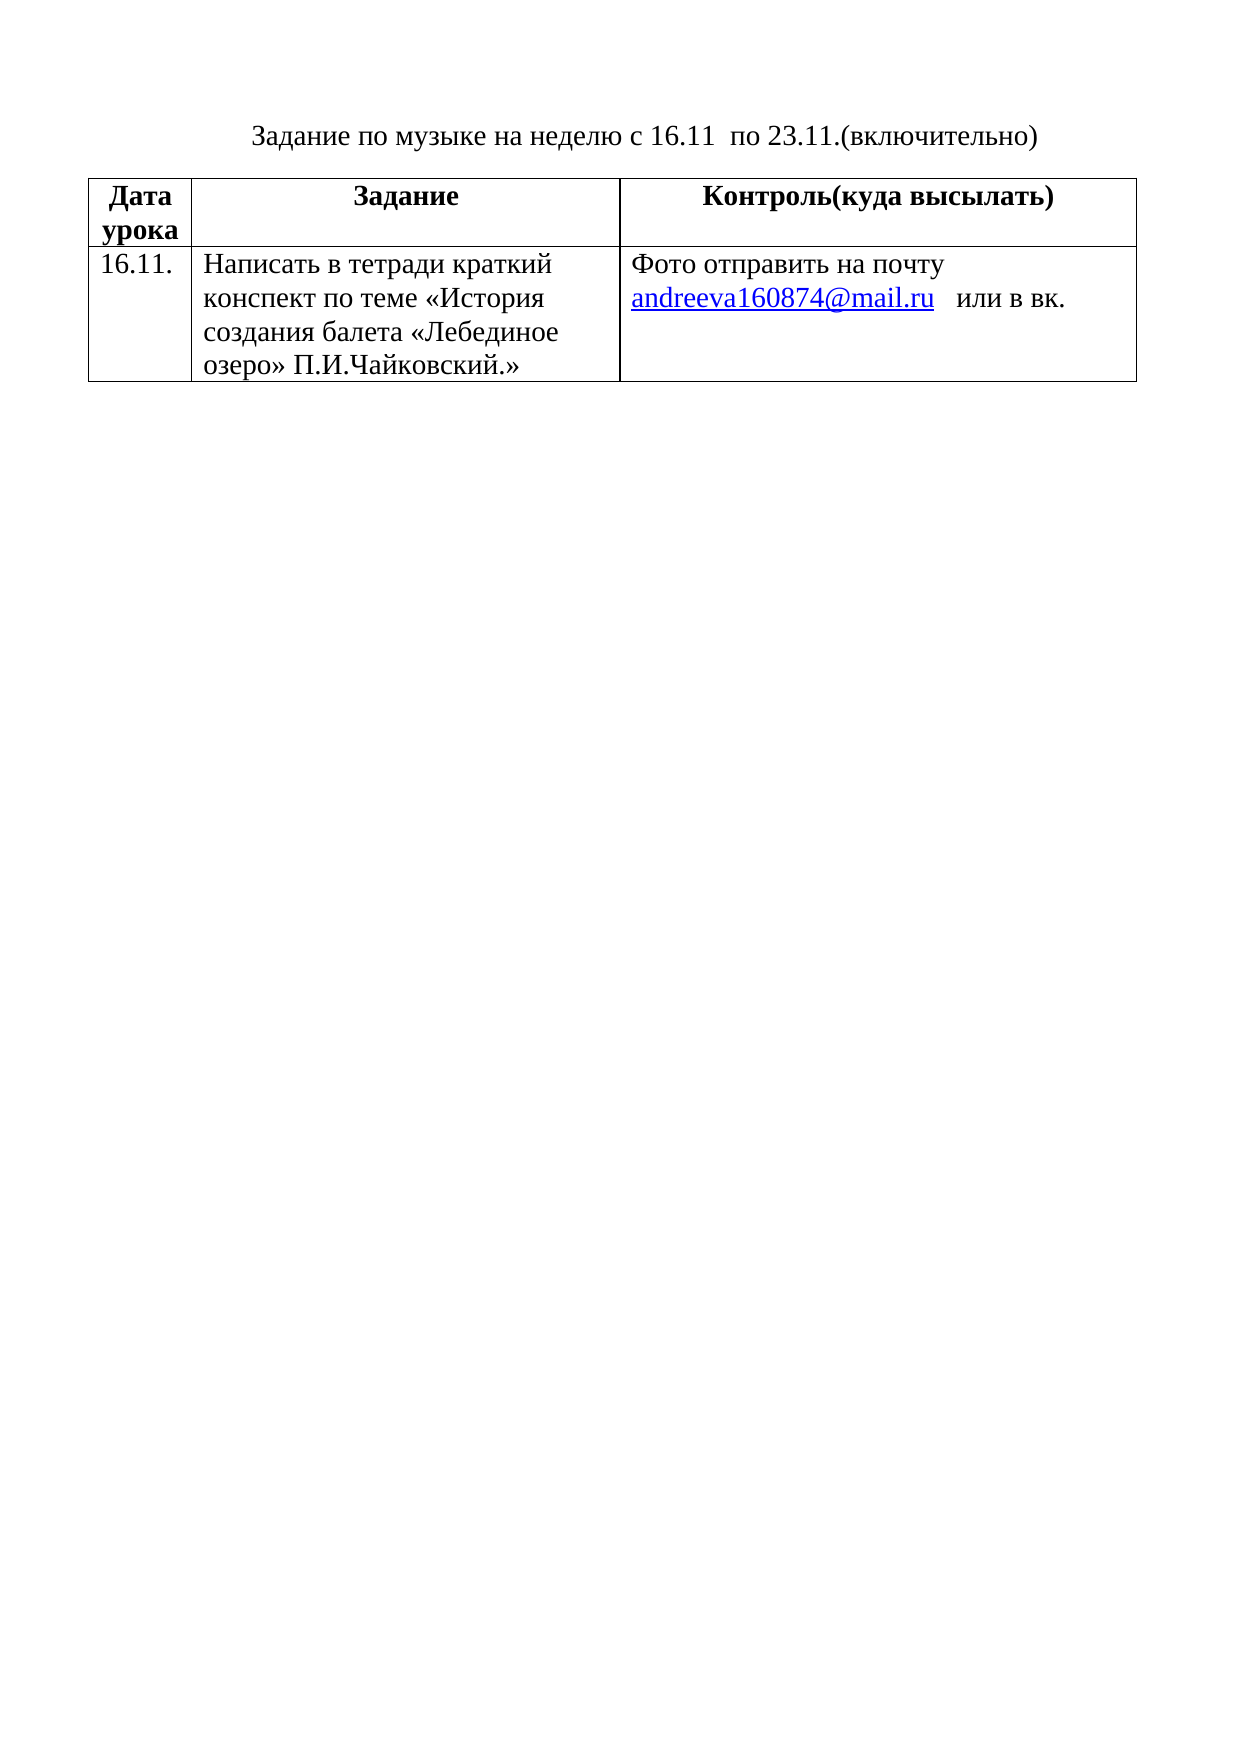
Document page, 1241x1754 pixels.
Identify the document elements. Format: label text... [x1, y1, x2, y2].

table_header Контроль(куда высылать) [621, 179, 1136, 246]
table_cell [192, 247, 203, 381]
text Задание по музыке на неделю с 16.11 по 23.11.(включительно) [177, 118, 1152, 152]
table_cell Фото отправить на почту andreeva160874@mail.ru или в вк. [621, 247, 1136, 381]
table_header Задание [192, 179, 619, 246]
table_header Дата урока [89, 179, 191, 246]
table_cell 16.11. [89, 247, 191, 381]
table_cell Написать в тетради краткий конспект по теме «История создания балета «Лебединое озеро» П.И.Чайковский.» [520, 247, 619, 381]
